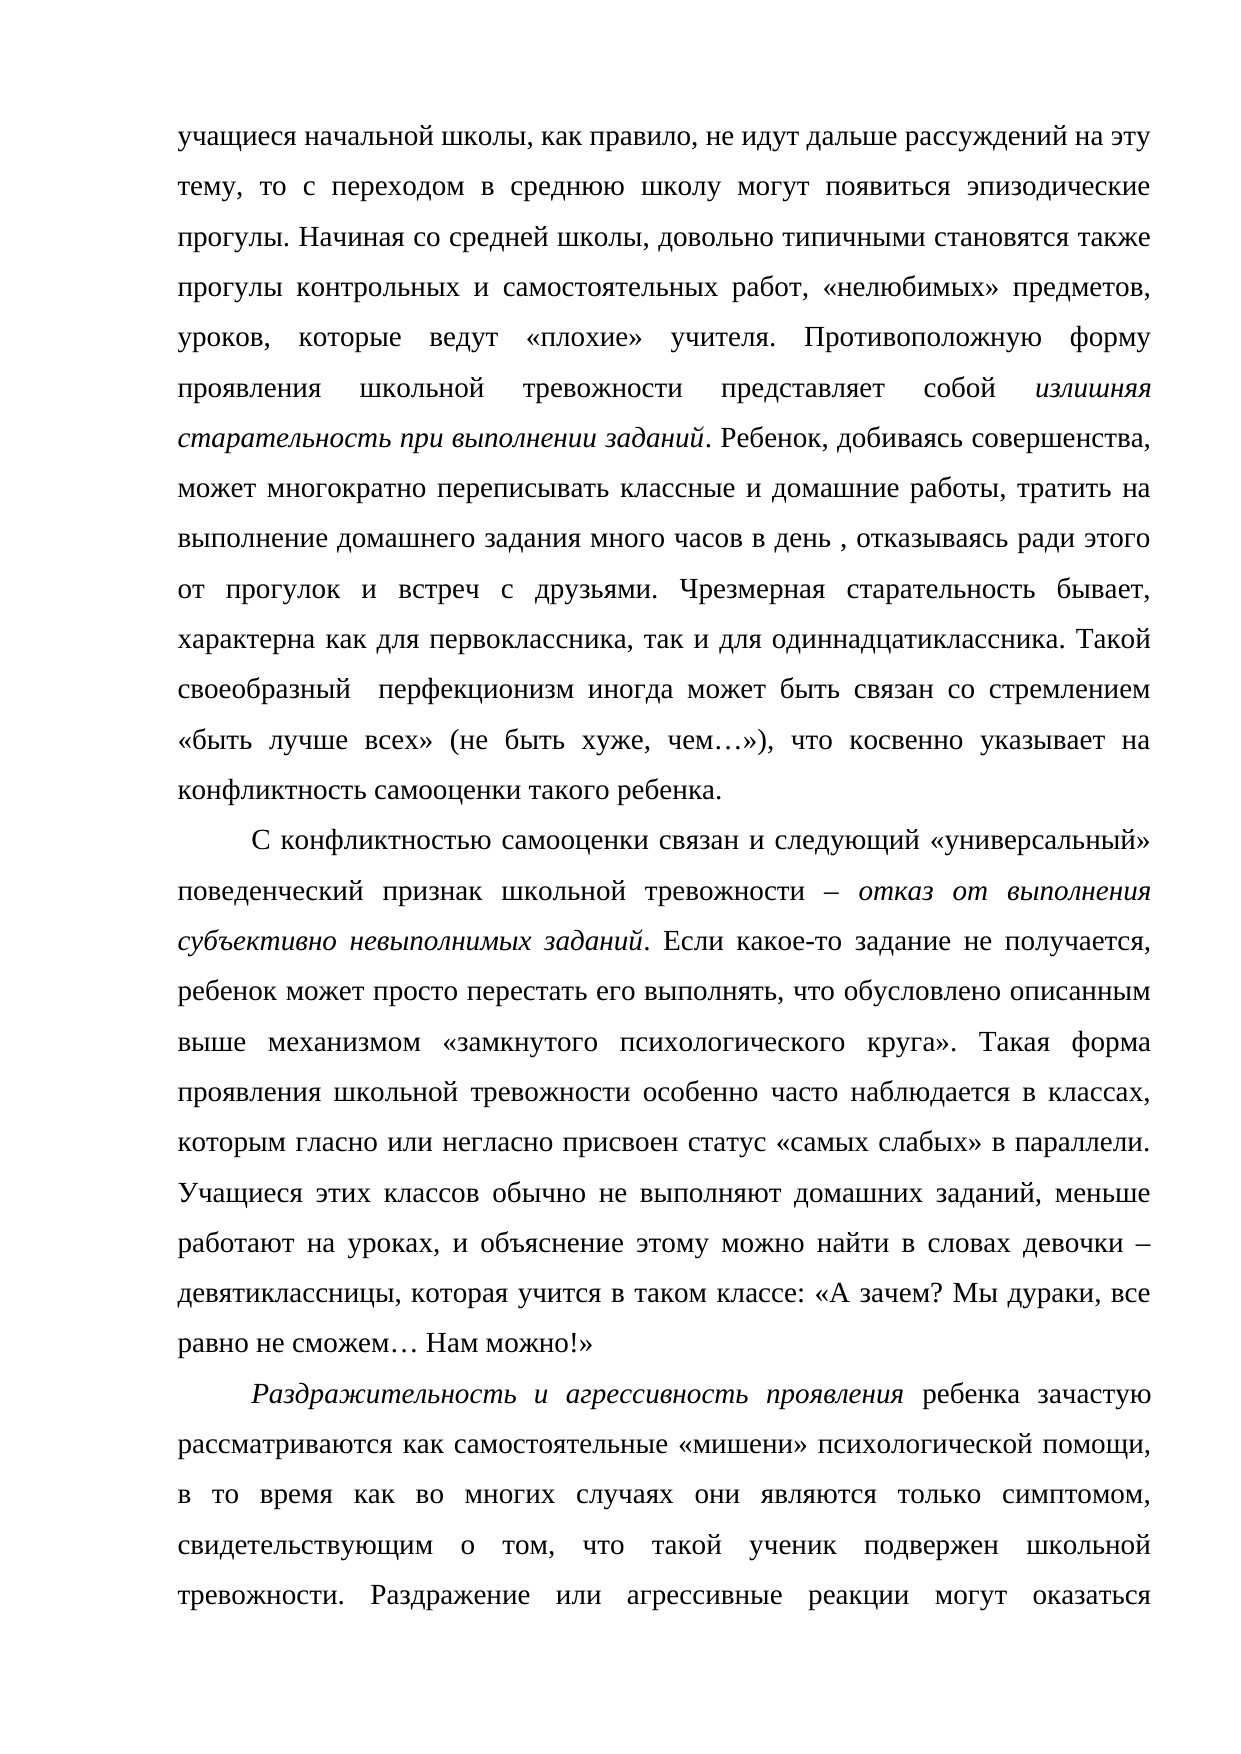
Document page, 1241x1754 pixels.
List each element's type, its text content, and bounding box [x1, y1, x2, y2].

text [177, 118, 1152, 806]
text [177, 1376, 1152, 1611]
text С конфликтностью самооценки связан и следующий «универсальный» поведенческий признак школьной тревожности – отказ от выполнения субъективно невыполнимых заданий. Если какое-то задание не получается, ребенок может просто перестать его выполнять, что обусловлено описанным выше механизмом «замкнутого психологического круга». Такая форма проявления школьной тревожности особенно часто наблюдается в классах, которым гласно или негласно присвоен статус «самых слабых» в параллели. Учащиеся этих классов обычно не выполняют домашних заданий, меньше работают на уроках, и объяснение этому можно найти в словах девочки – девятиклассницы, которая учится в таком классе: «А зачем? Мы дураки, все равно не сможем… Нам можно!» [177, 822, 1152, 1359]
